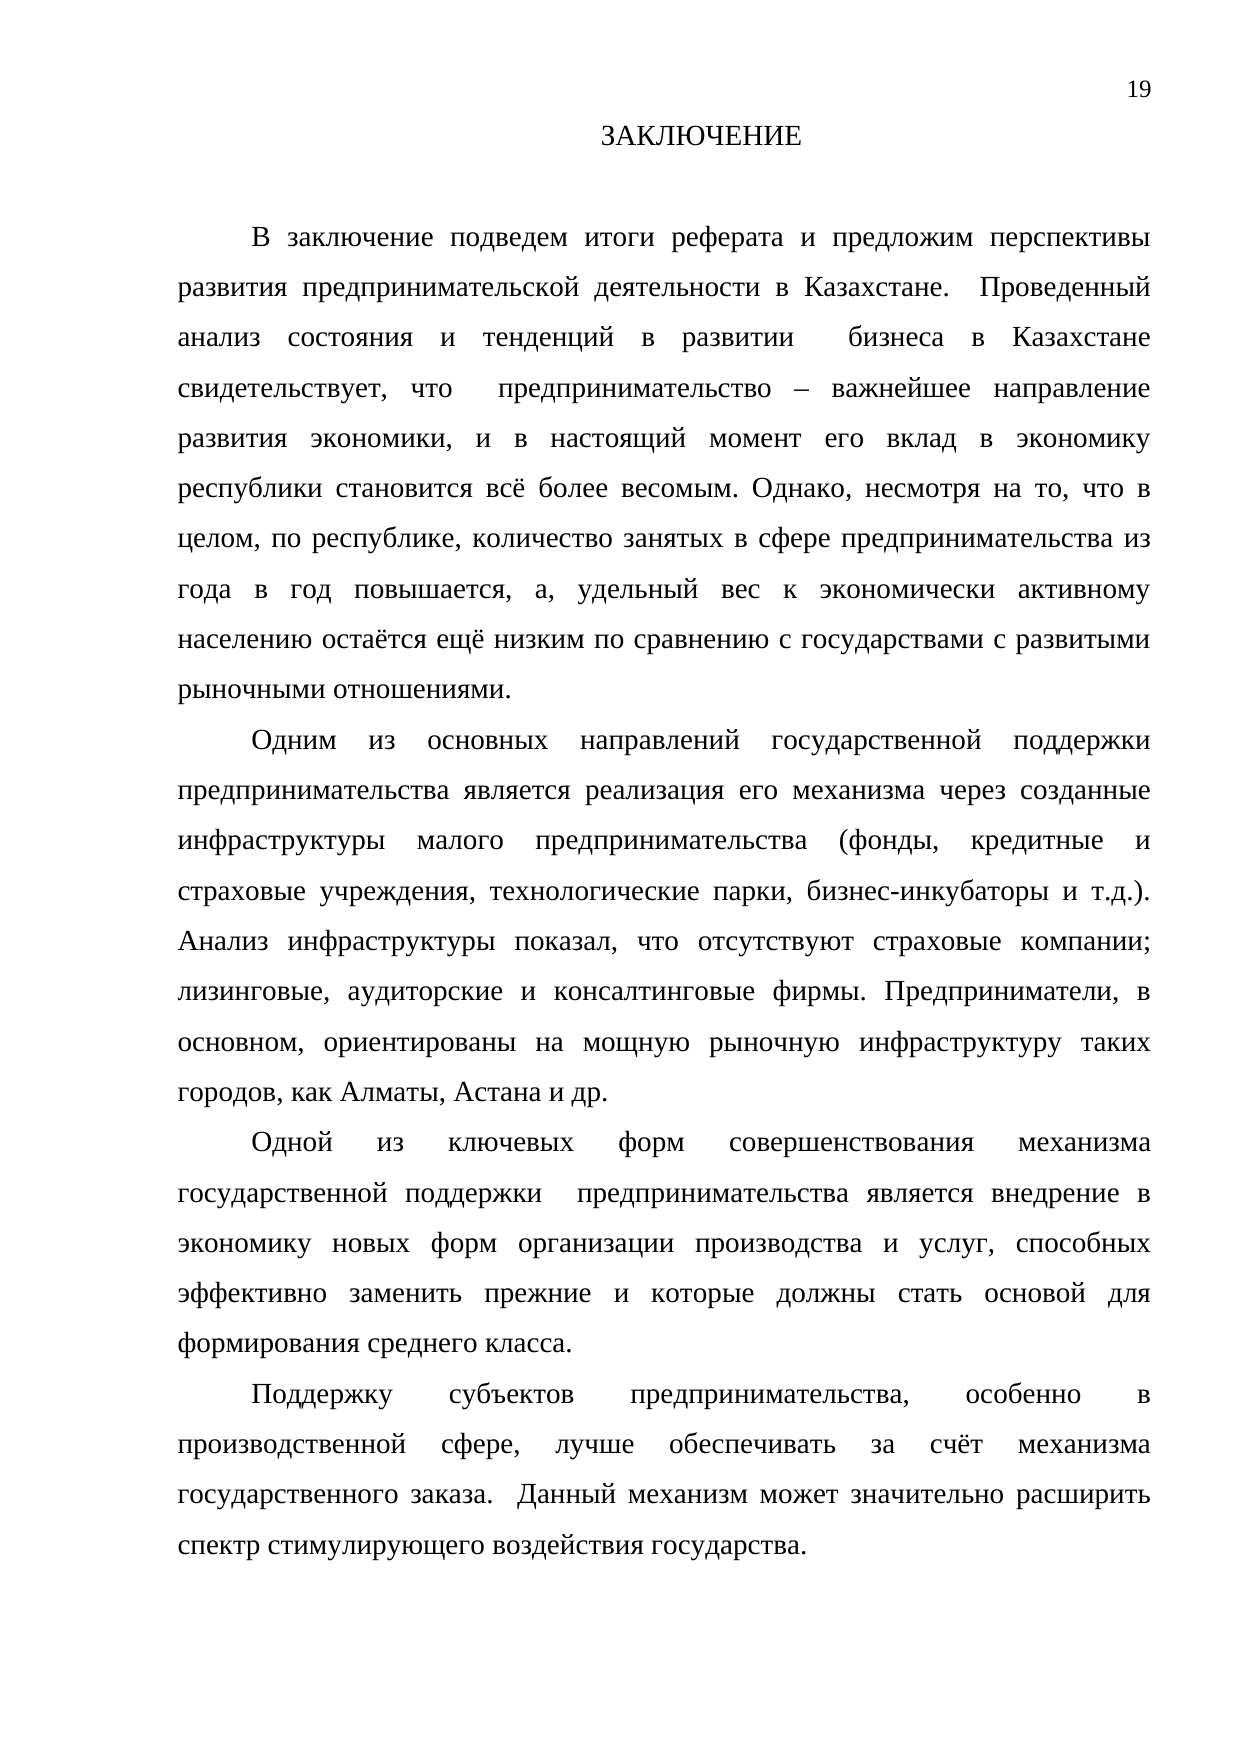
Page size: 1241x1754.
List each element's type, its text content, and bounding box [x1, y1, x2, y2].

text Одним из основных направлений государственной поддержки предпринимательства является реализация его механизма через созданные инфраструктуры малого предпринимательства (фонды, кредитные и страховые учреждения, технологические парки, бизнес-инкубаторы и т.д.). Анализ инфраструктуры показал, что отсутствуют страховые компании; лизинговые, аудиторские и консалтинговые фирмы. Предприниматели, в основном, ориентированы на мощную рыночную инфраструктуру таких городов, как Алматы, Астана и др. [177, 722, 1152, 1108]
text ЗАКЛЮЧЕНИЕ [177, 118, 1152, 152]
text В заключение подведем итоги реферата и предложим перспективы развития предпринимательской деятельности в Казахстане. Проведенный анализ состояния и тенденций в развитии бизнеса в Казахстане свидетельствует, что предпринимательство – важнейшее направление развития экономики, и в настоящий момент его вклад в экономику республики становится всё более весомым. Однако, несмотря на то, что в целом, по республике, количество занятых в сфере предпринимательства из года в год повышается, а, удельный вес к экономически активному населению остаётся ещё низким по сравнению с государствами с развитыми рыночными отношениями. [177, 219, 1152, 705]
text Одной из ключевых форм совершенствования механизма государственной поддержки предпринимательства является внедрение в экономику новых форм организации производства и услуг, способных эффективно заменить прежние и которые должны стать основой для формирования среднего класса. [177, 1124, 1152, 1359]
text Поддержку субъектов предпринимательства, особенно в производственной сфере, лучше обеспечивать за счёт механизма государственного заказа. Данный механизм может значительно расширить спектр стимулирующего воздействия государства. [177, 1376, 1152, 1560]
